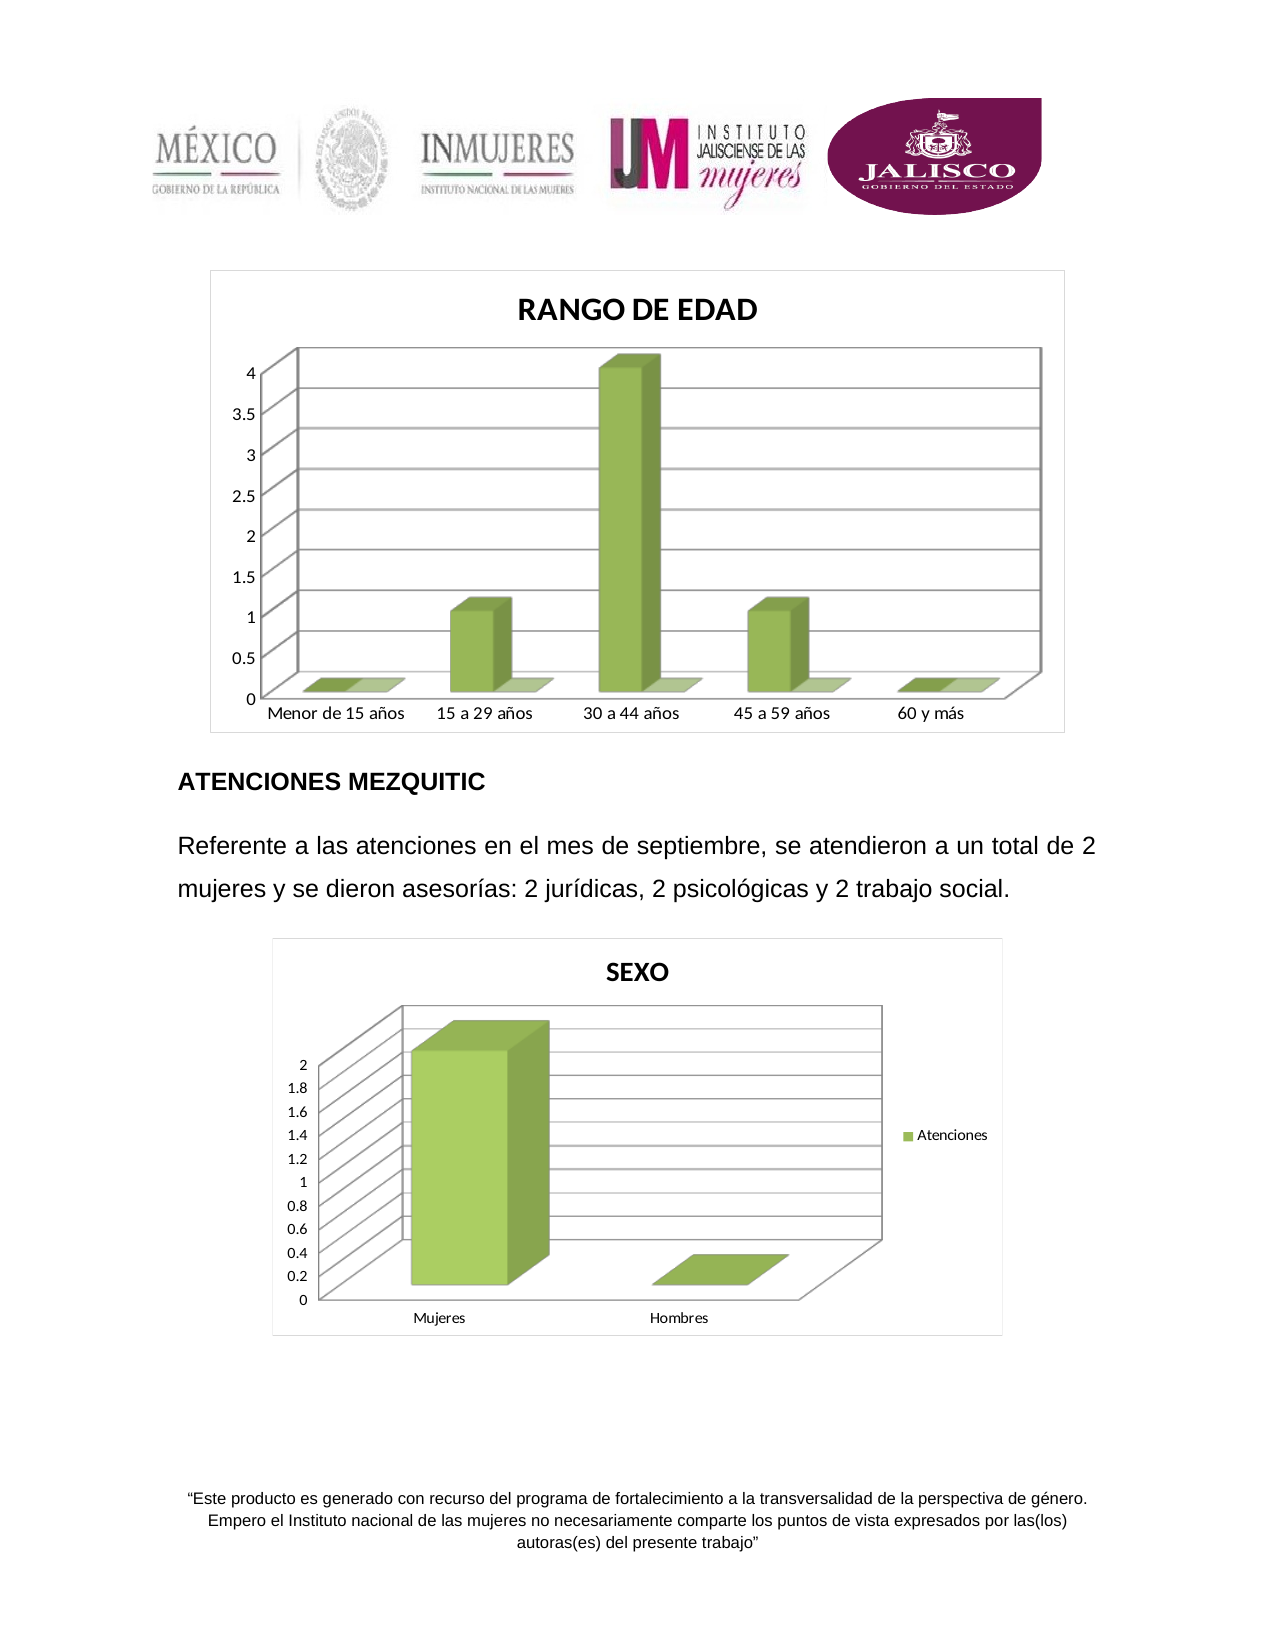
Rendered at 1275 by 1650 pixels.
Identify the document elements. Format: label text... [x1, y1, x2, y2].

picture [152, 98, 1042, 215]
text Referente a las atenciones en el mes de septiembre, se atendieron a un total de 2 mujeres y se dieron asesorías: 2 jurídicas, 2 psicológicas y 2 trabajo social. [177, 831, 1098, 903]
text ATENCIONES MEZQUITIC [177, 767, 1098, 796]
